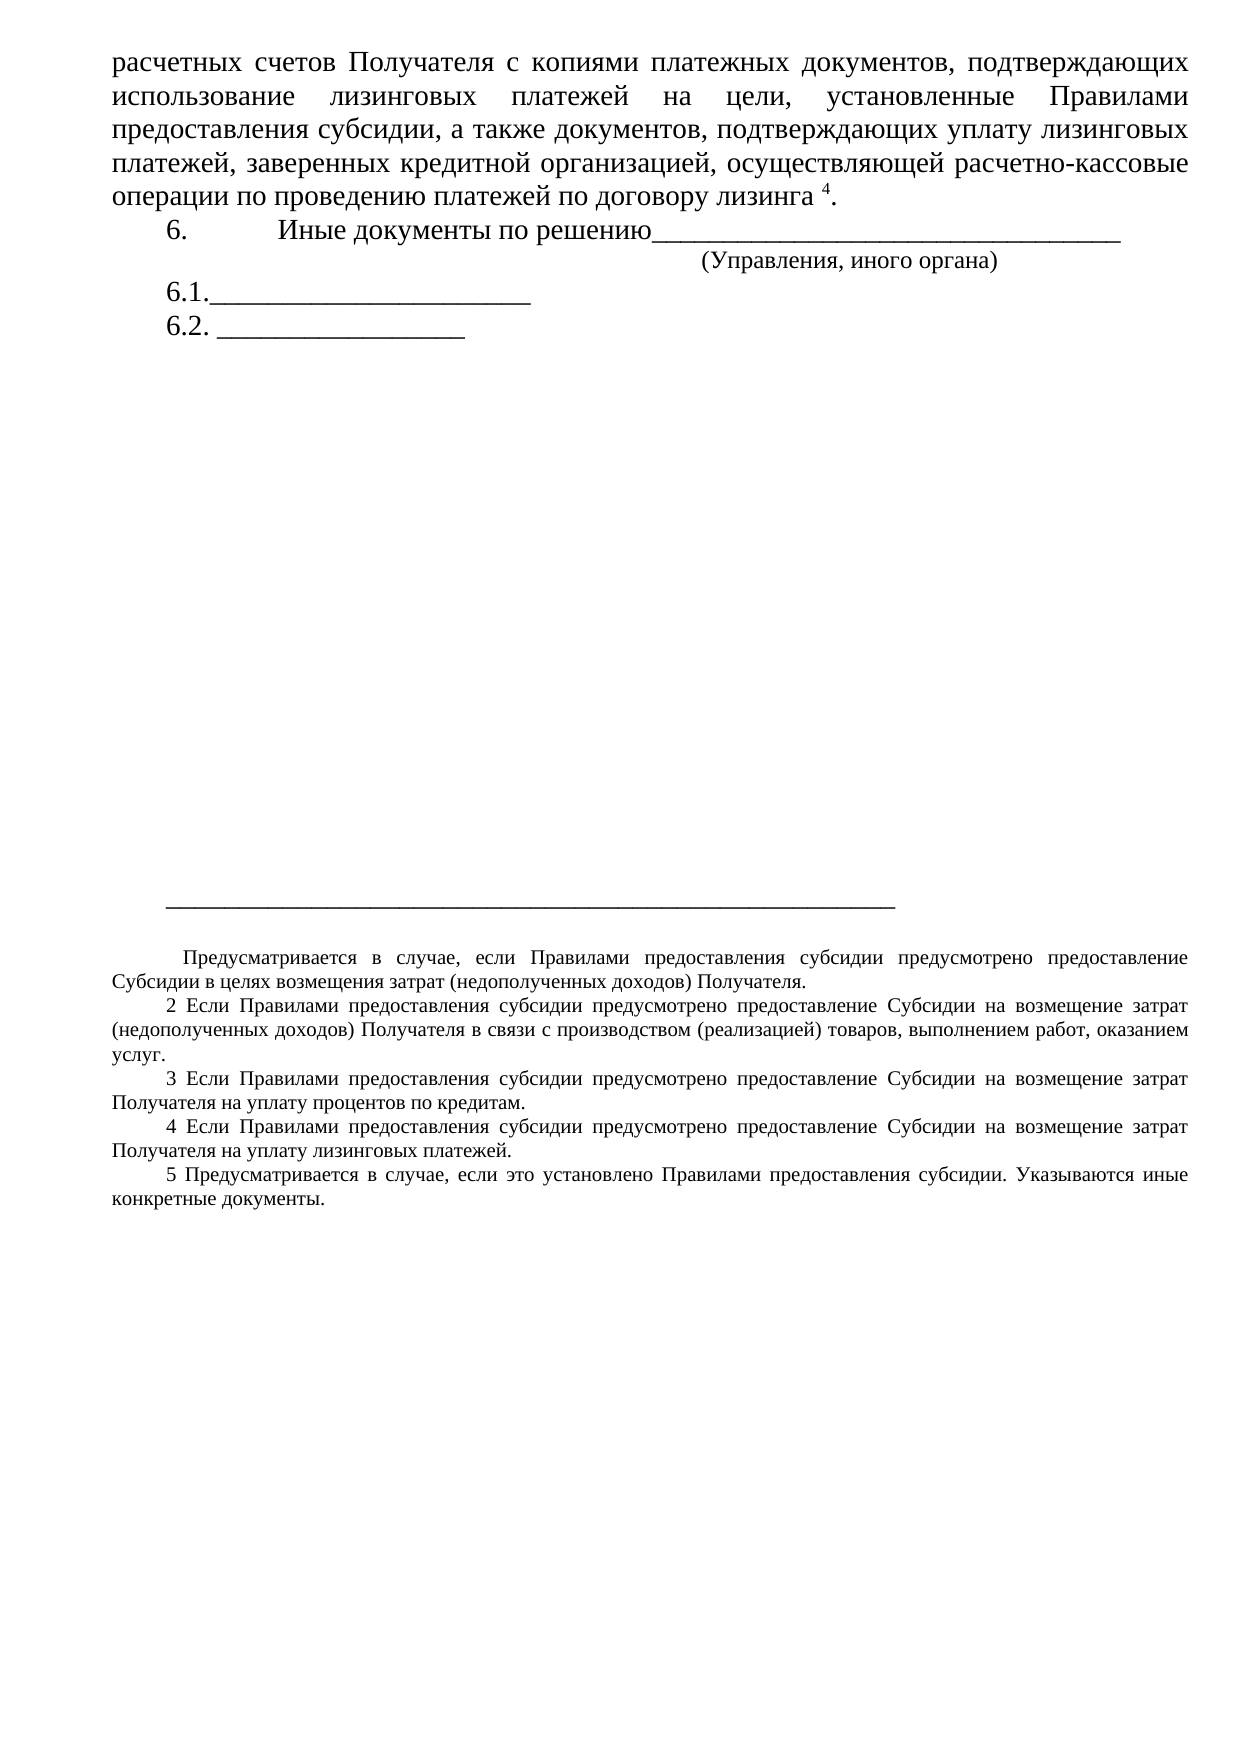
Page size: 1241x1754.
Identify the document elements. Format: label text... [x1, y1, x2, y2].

text (Управления, иного органа) [639, 246, 1190, 274]
text 6.1.______________________ [166, 274, 1190, 308]
list Иные документы по решению [112, 212, 1190, 246]
text 6.2. _________________ [166, 308, 1190, 341]
text 3 Если Правилами предоставления субсидии предусмотрено предоставление Субсидии на возмещение затрат Получателя на уплату процентов по кредитам. [112, 1066, 1190, 1114]
text 4 Если Правилами предоставления субсидии предусмотрено предоставление Субсидии на возмещение затрат Получателя на уплату лизинговых платежей. [112, 1114, 1190, 1162]
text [112, 44, 1190, 212]
text Предусматривается в случае, если Правилами предоставления субсидии предусмотрено предоставление Субсидии в целях возмещения затрат (недополученных доходов) Получателя. [112, 945, 1190, 993]
text 5 Предусматривается в случае, если это установлено Правилами предоставления субсидии. Указываются иные конкретные документы. [112, 1162, 1190, 1210]
text __________________________________________________ [166, 878, 1190, 912]
text 2 Если Правилами предоставления субсидии предусмотрено предоставление Субсидии на возмещение затрат (недополученных доходов) Получателя в связи с производством (реализацией) товаров, выполнением работ, оказанием услуг. [112, 993, 1190, 1066]
